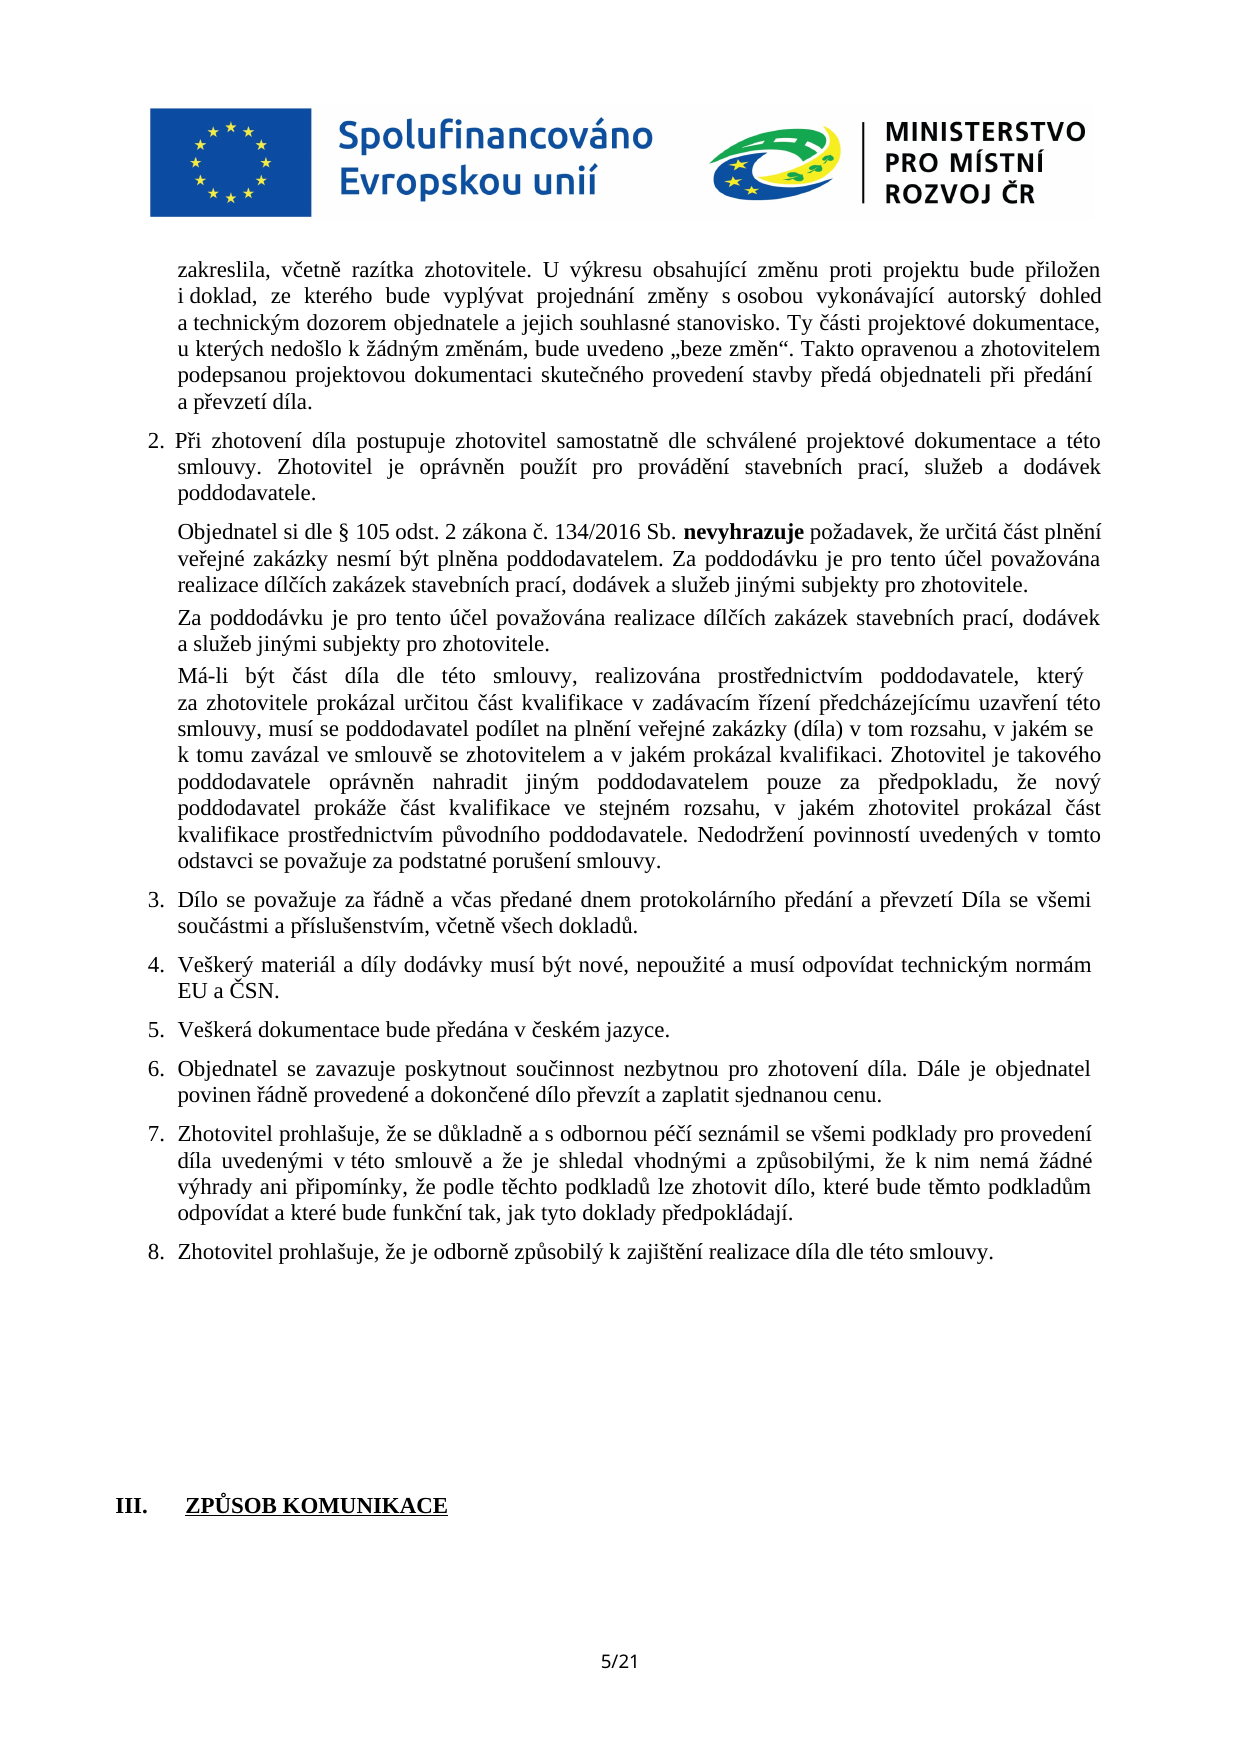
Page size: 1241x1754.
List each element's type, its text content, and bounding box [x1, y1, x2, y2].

list Zhotovitel prohlašuje, že se důkladně a s odbornou péčí seznámil se všemi podklady pro provedení díla uvedenými v této smlouvě a že je shledal vhodnými a způsobilými, že k nim nemá žádné výhrady ani připomínky, že podle těchto podkladů lze zhotovit dílo, které bude těmto podkladům odpovídat a které bude funkční tak, jak tyto doklady předpokládají. [148, 1120, 1093, 1226]
text Objednatel si dle § 105 odst. 2 zákona č. 134/2016 Sb. nevyhrazuje požadavek, že určitá část plnění veřejné zakázky nesmí být plněna poddodavatelem. Za poddodávku je pro tento účel považována realizace dílčích zakázek stavebních prací, dodávek a služeb jinými subjekty pro zhotovitele. [177, 518, 1102, 597]
text 2. Při zhotovení díla postupuje zhotovitel samostatně dle schválené projektové dokumentace a této smlouvy. Zhotovitel je oprávněn použít pro provádění stavebních prací, služeb a dodávek poddodavatele. [148, 427, 1102, 506]
text Za poddodávku je pro tento účel považována realizace dílčích zakázek stavebních prací, dodávek a služeb jinými subjekty pro zhotovitele. [177, 603, 1102, 656]
list Dílo se považuje za řádně a včas předané dnem protokolárního předání a převzetí Díla se všemi součástmi a příslušenstvím, včetně všech dokladů. [148, 886, 1093, 938]
text ZPŮSOB KOMUNIKACE [148, 1492, 1093, 1518]
picture [147, 105, 1093, 220]
list Veškerá dokumentace bude předána v českém jazyce. [148, 1016, 1093, 1043]
text Má-li být část díla dle této smlouvy, realizována prostřednictvím poddodavatele, který za zhotovitele prokázal určitou část kvalifikace v zadávacím řízení předcházejícímu uzavření této smlouvy, musí se poddodavatel podílet na plnění veřejné zakázky (díla) v tom rozsahu, v jakém se k tomu zavázal ve smlouvě se zhotovitelem a v jakém prokázal kvalifikaci. Zhotovitel je takového poddodavatele oprávněn nahradit jiným poddodavatelem pouze za předpokladu, že nový poddodavatel prokáže část kvalifikace ve stejném rozsahu, v jakém zhotovitel prokázal část kvalifikace prostřednictvím původního poddodavatele. Nedodržení povinností uvedených v tomto odstavci se považuje za podstatné porušení smlouvy. [177, 662, 1102, 873]
list Veškerý materiál a díly dodávky musí být nové, nepoužité a musí odpovídat technickým normám EU a ČSN. [148, 951, 1093, 1004]
list Objednatel se zavazuje poskytnout součinnost nezbytnou pro zhotovení díla. Dále je objednatel povinen řádně provedené a dokončené dílo převzít a zaplatit sjednanou cenu. [148, 1055, 1093, 1108]
list Zhotovitel prohlašuje, že je odborně způsobilý k zajištění realizace díla dle této smlouvy. [148, 1238, 1093, 1264]
